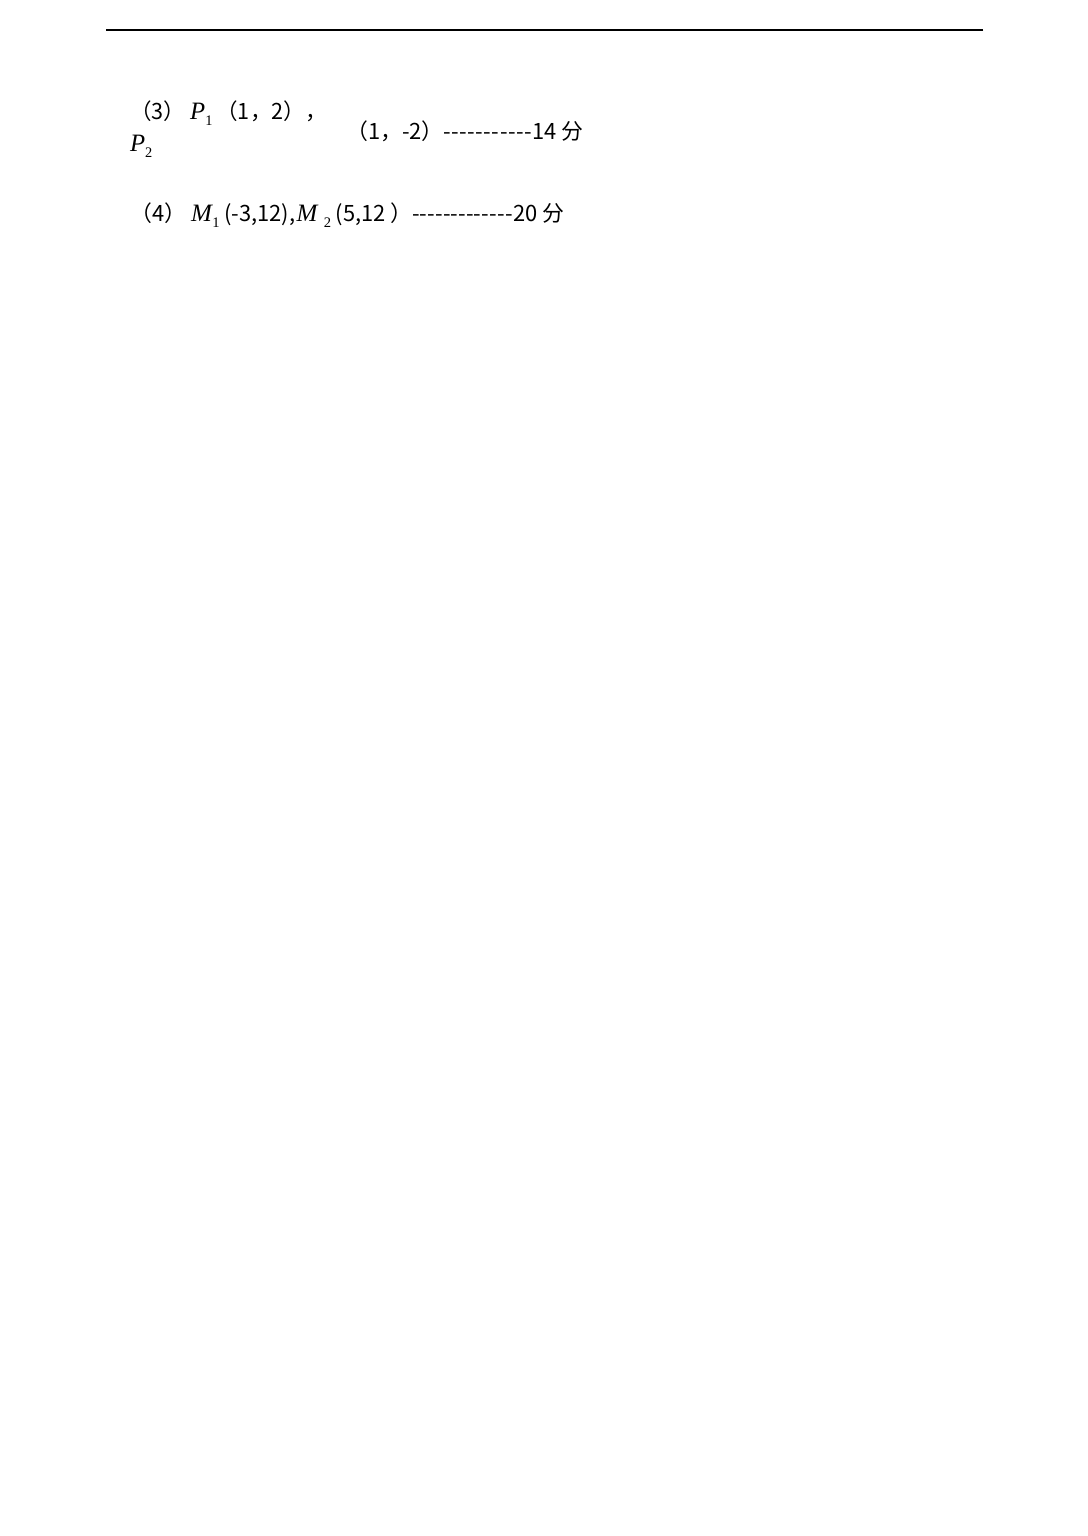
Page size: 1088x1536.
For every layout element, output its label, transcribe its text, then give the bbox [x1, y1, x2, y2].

text （3） P1 （1，2）， P2 [130, 94, 331, 161]
text （1，-2） 14 分 [346, 114, 983, 146]
text （4） M1 (-3,12), M 2 (5,12 ） 20 分 [130, 196, 983, 230]
